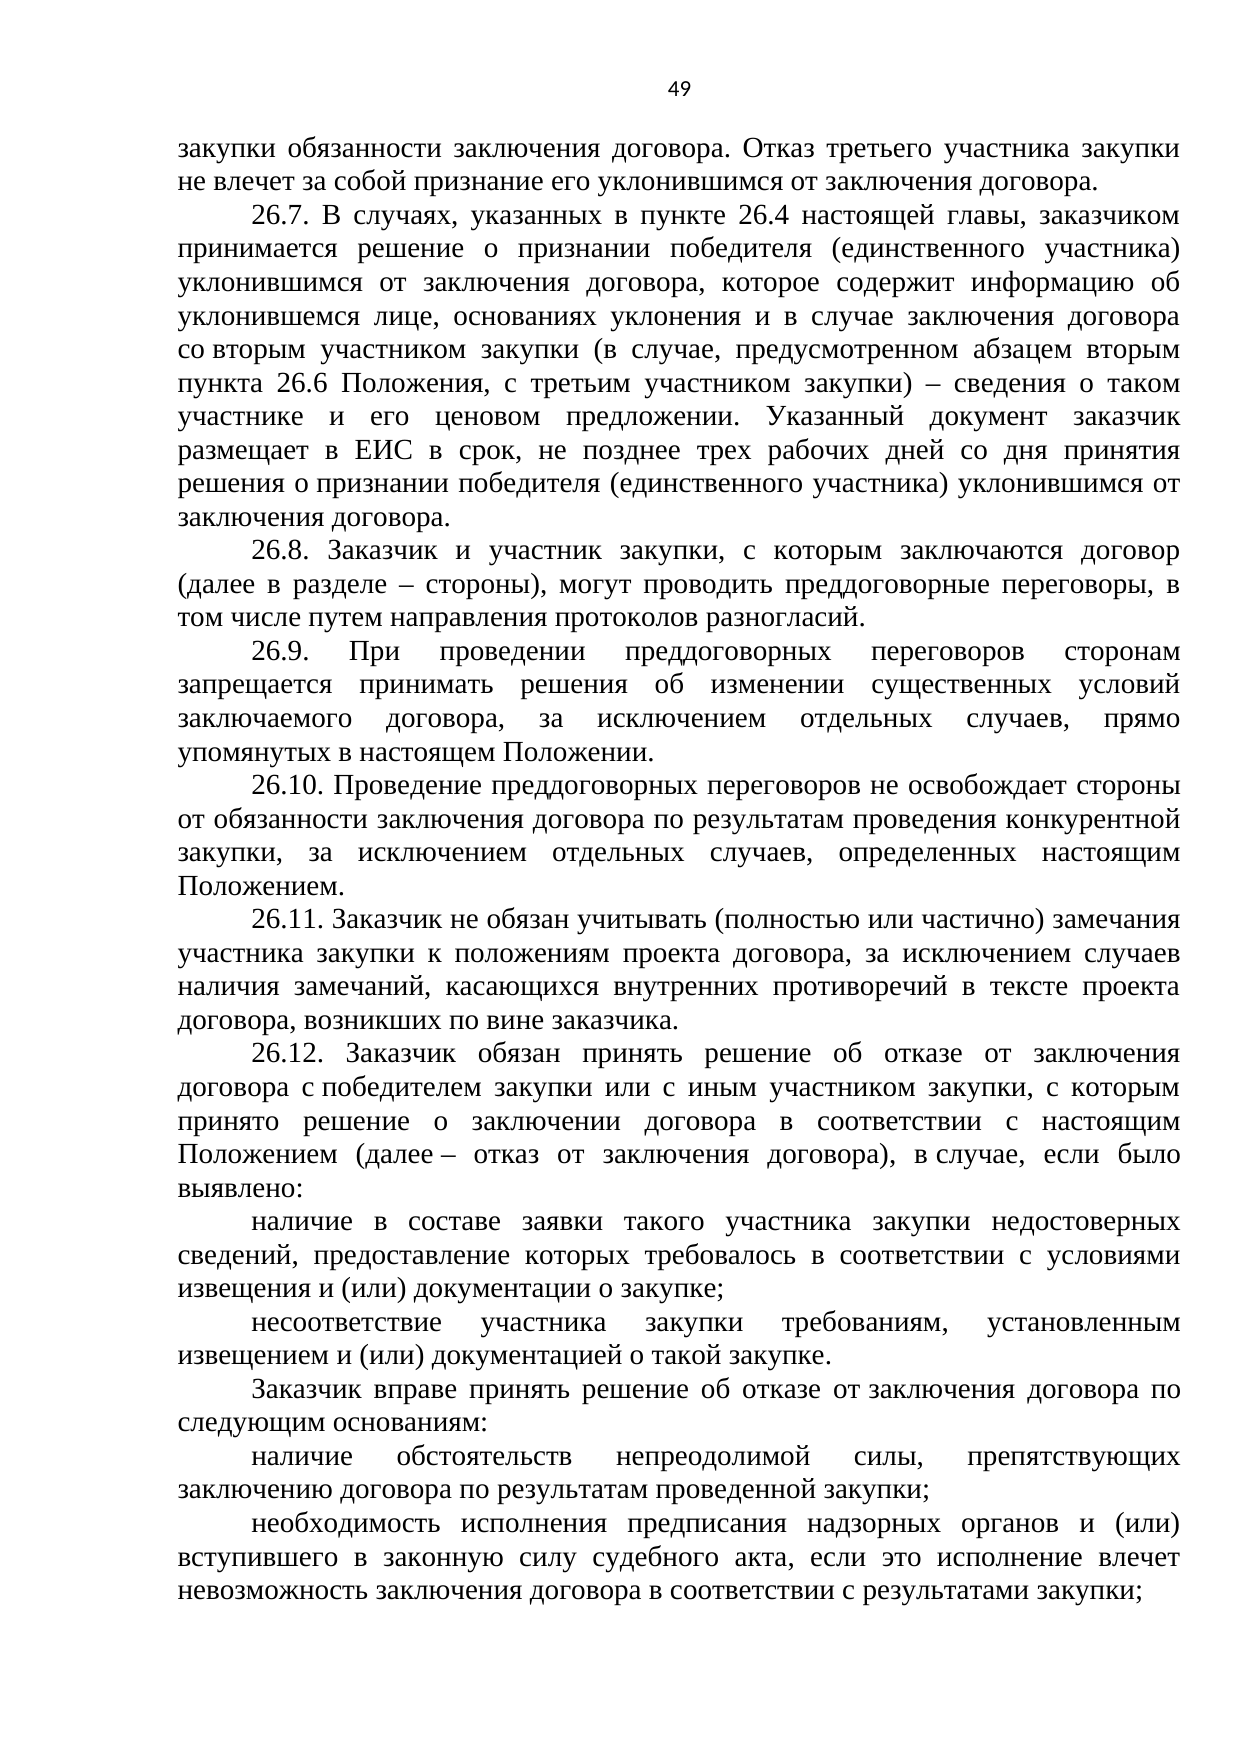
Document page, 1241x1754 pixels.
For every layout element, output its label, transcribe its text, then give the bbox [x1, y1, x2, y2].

list наличие обстоятельств непреодолимой силы, препятствующих заключению договора по результатам проведенной закупки; [177, 1438, 1181, 1505]
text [177, 130, 1181, 197]
list Заказчик вправе принять решение об отказе от заключения договора по следующим основаниям: [177, 1371, 1181, 1438]
text 26.7. В случаях, указанных в пункте 26.4 настоящей главы, заказчиком принимается решение о признании победителя (единственного участника) уклонившимся от заключения договора, которое содержит информацию об уклонившемся лице, основаниях уклонения и в случае заключения договора со вторым участником закупки (в случае, предусмотренном абзацем вторым пункта 26.6 Положения, с третьим участником закупки) – сведения о таком участнике и его ценовом предложении. Указанный документ заказчик размещает в ЕИС в срок, не позднее трех рабочих дней со дня принятия решения о признании победителя (единственного участника) уклонившимся от заключения договора. [177, 197, 1181, 532]
list 26.11. Заказчик не обязан учитывать (полностью или частично) замечания участника закупки к положениям проекта договора, за исключением случаев наличия замечаний, касающихся внутренних противоречий в тексте проекта договора, возникших по вине заказчика. [177, 901, 1181, 1036]
list несоответствие участника закупки требованиям, установленным извещением и (или) документацией о такой закупке. [177, 1304, 1181, 1371]
list наличие в составе заявки такого участника закупки недостоверных сведений, предоставление которых требовалось в соответствии с условиями извещения и (или) документации о закупке; [177, 1203, 1181, 1304]
list необходимость исполнения предписания надзорных органов и (или) вступившего в законную силу судебного акта, если это исполнение влечет невозможность заключения договора в соответствии с результатами закупки; [177, 1505, 1181, 1606]
list 26.8. Заказчик и участник закупки, с которым заключаются договор (далее в разделе – стороны), могут проводить преддоговорные переговоры, в том числе путем направления протоколов разногласий. [177, 532, 1181, 633]
list 26.12. Заказчик обязан принять решение об отказе от заключения договора с победителем закупки или с иным участником закупки, с которым принято решение о заключении договора в соответствии с настоящим Положением (далее – отказ от заключения договора), в случае, если было выявлено: [177, 1036, 1181, 1203]
list 26.10. Проведение преддоговорных переговоров не освобождает стороны от обязанности заключения договора по результатам проведения конкурентной закупки, за исключением отдельных случаев, определенных настоящим Положением. [177, 767, 1181, 901]
list 26.9. При проведении преддоговорных переговоров сторонам запрещается принимать решения об изменении существенных условий заключаемого договора, за исключением отдельных случаев, прямо упомянутых в настоящем Положении. [177, 633, 1181, 767]
